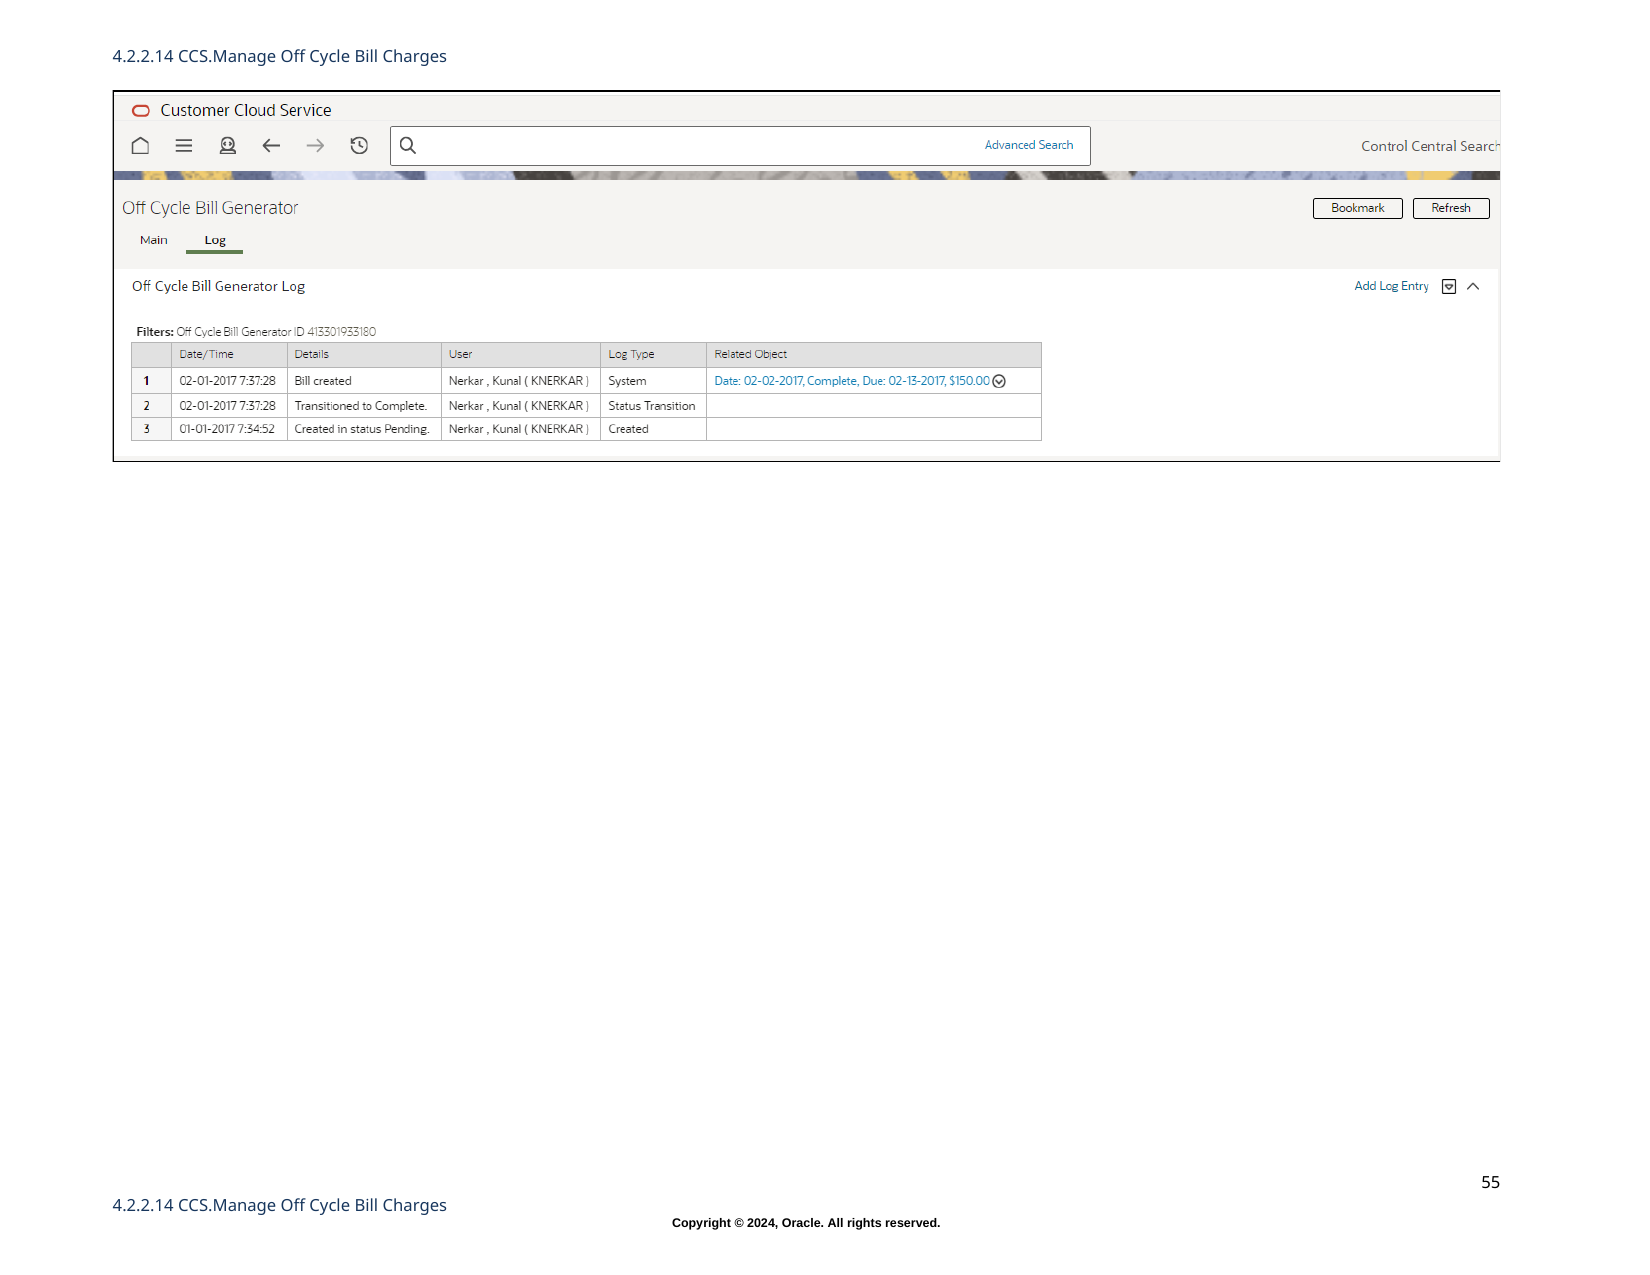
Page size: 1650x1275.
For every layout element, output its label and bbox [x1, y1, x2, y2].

picture [112, 90, 1500, 462]
